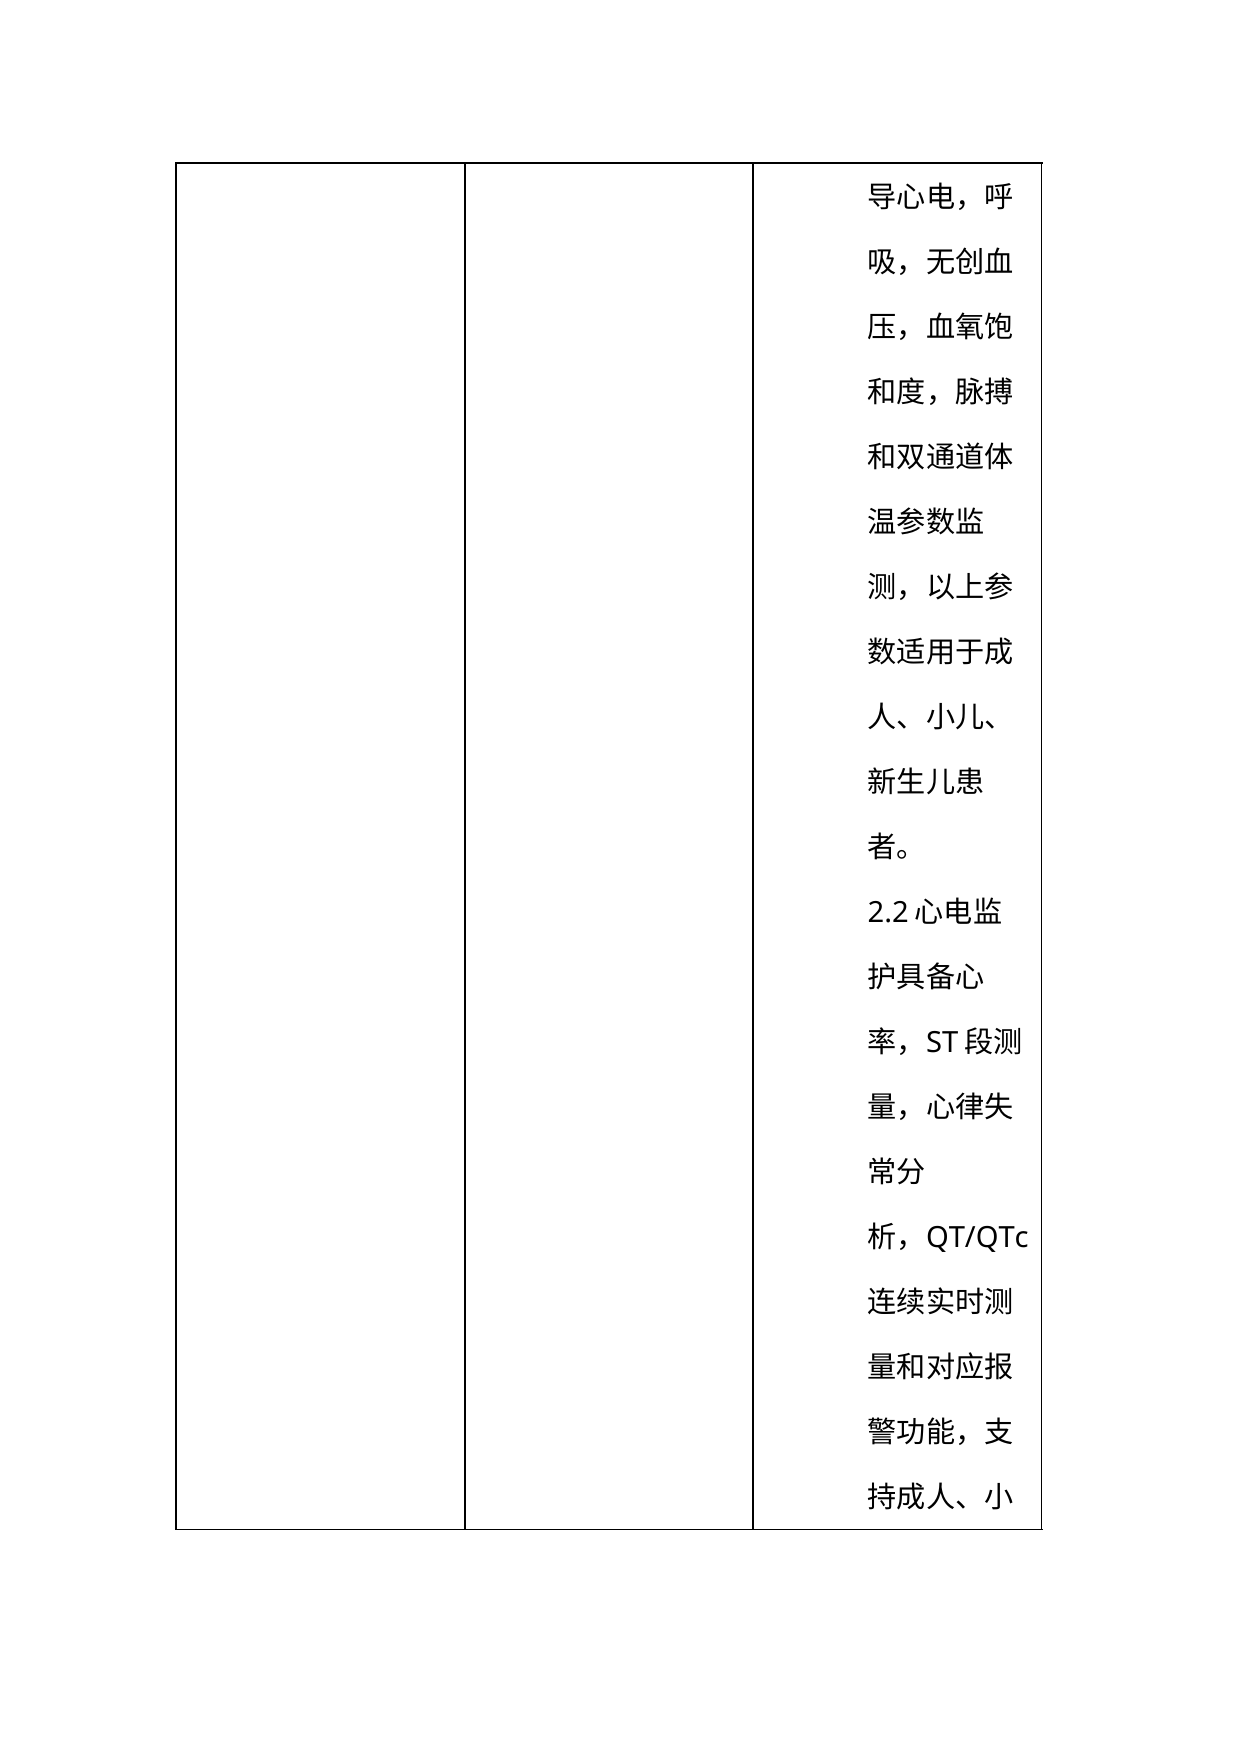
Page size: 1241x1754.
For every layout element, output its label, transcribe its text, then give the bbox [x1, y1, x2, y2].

table_cell [466, 164, 752, 1528]
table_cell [754, 164, 1041, 1528]
table_cell 1 [177, 164, 464, 1528]
